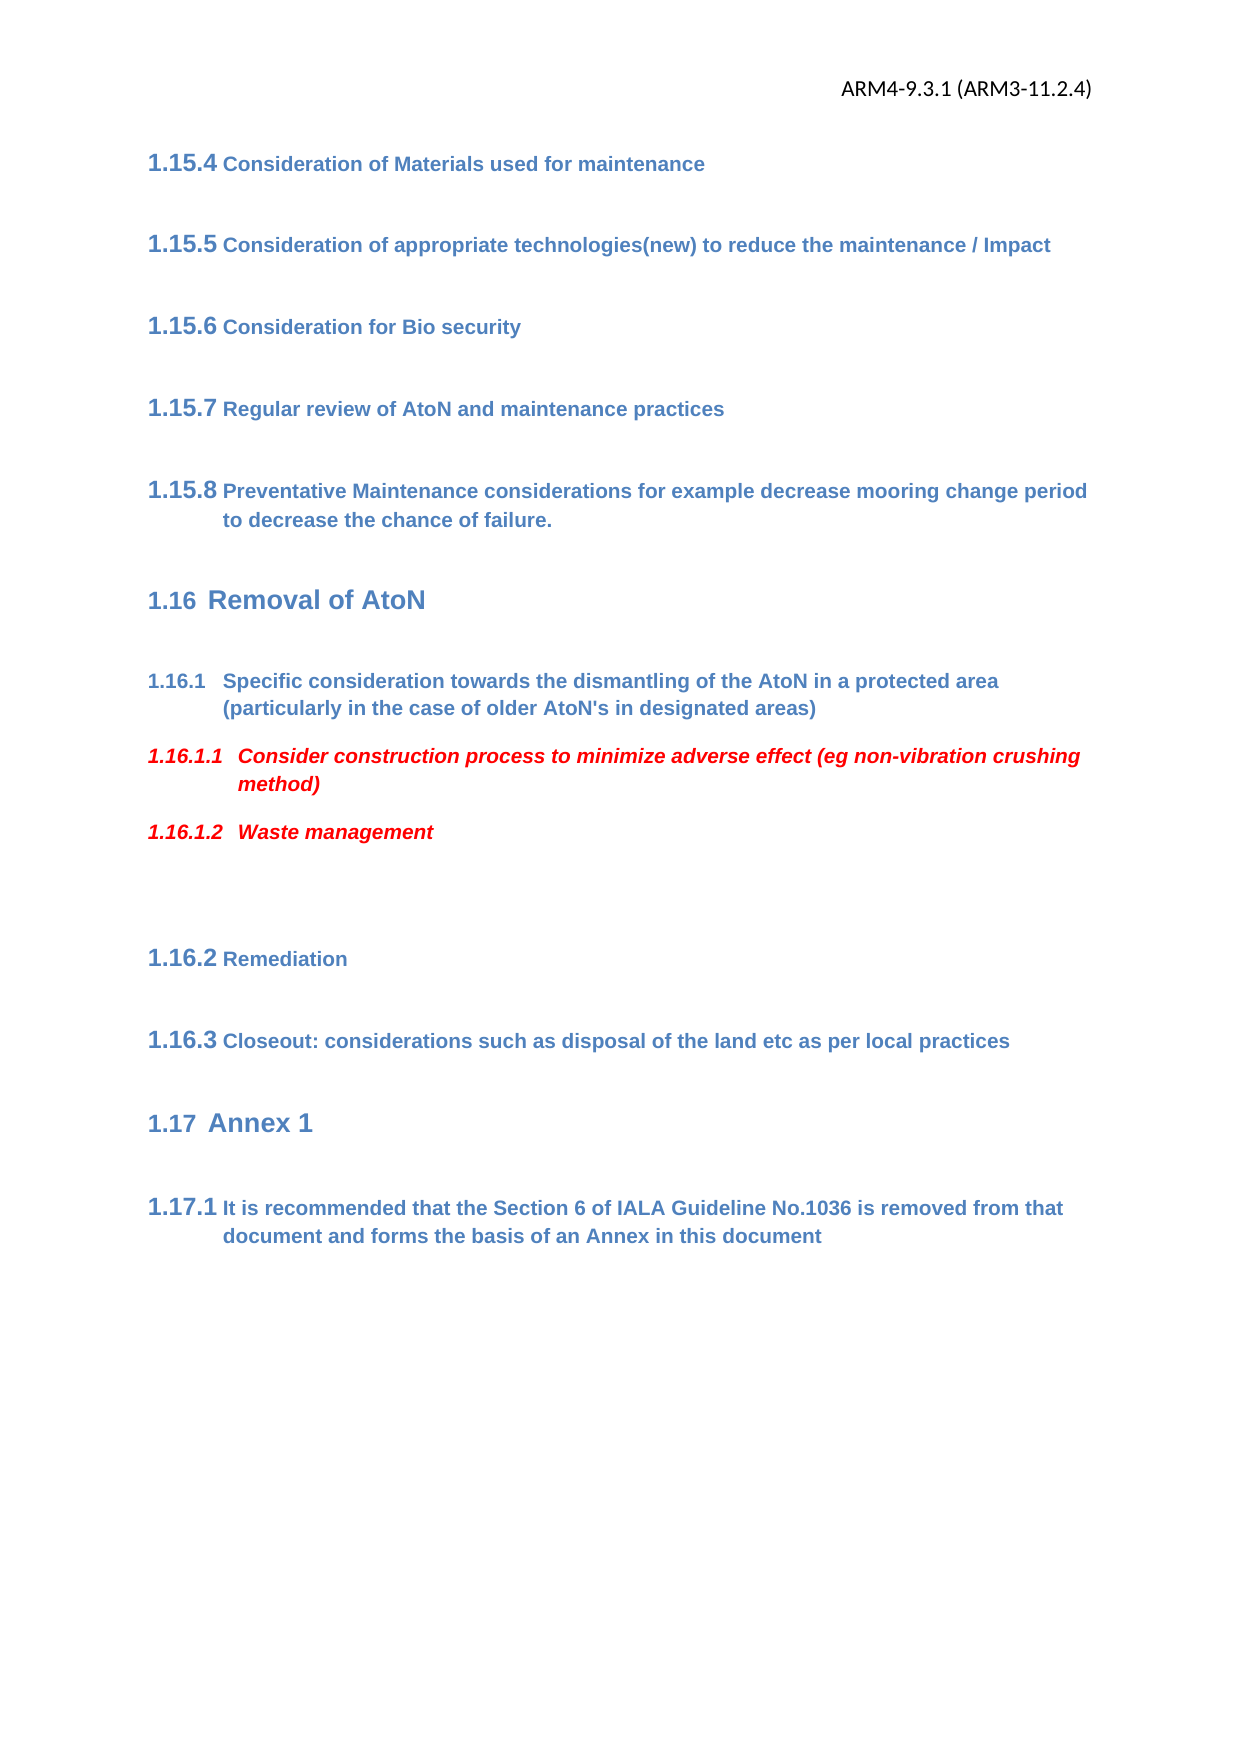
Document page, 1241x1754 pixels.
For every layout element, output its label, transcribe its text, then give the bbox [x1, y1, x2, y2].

subtitle Remediation [148, 943, 1093, 972]
subtitle It is recommended that the Section 6 of IALA Guideline No.1036 is removed from that document and forms the basis of an Annex in this document [148, 1192, 1093, 1248]
subtitle Waste management [148, 820, 1093, 844]
subtitle Consideration of Materials used for maintenance [148, 148, 1093, 176]
subtitle Consider construction process to minimize adverse effect (eg non-vibration crushing method) [148, 744, 1093, 796]
subtitle Consideration for Bio security [148, 311, 1093, 340]
subtitle Consideration of appropriate technologies(new) to reduce the maintenance / Impact [148, 229, 1093, 258]
subtitle Removal of AtoN [148, 584, 1093, 615]
subtitle Regular review of AtoN and maintenance practices [148, 393, 1093, 422]
subtitle Annex 1 [148, 1107, 1093, 1138]
subtitle Closeout: considerations such as disposal of the land etc as per local practices [148, 1025, 1093, 1054]
subtitle Preventative Maintenance considerations for example decrease mooring change period to decrease the chance of failure. [148, 475, 1093, 531]
subtitle Specific consideration towards the dismantling of the AtoN in a protected area (particularly in the case of older AtoN's in designated areas) [148, 668, 1093, 720]
